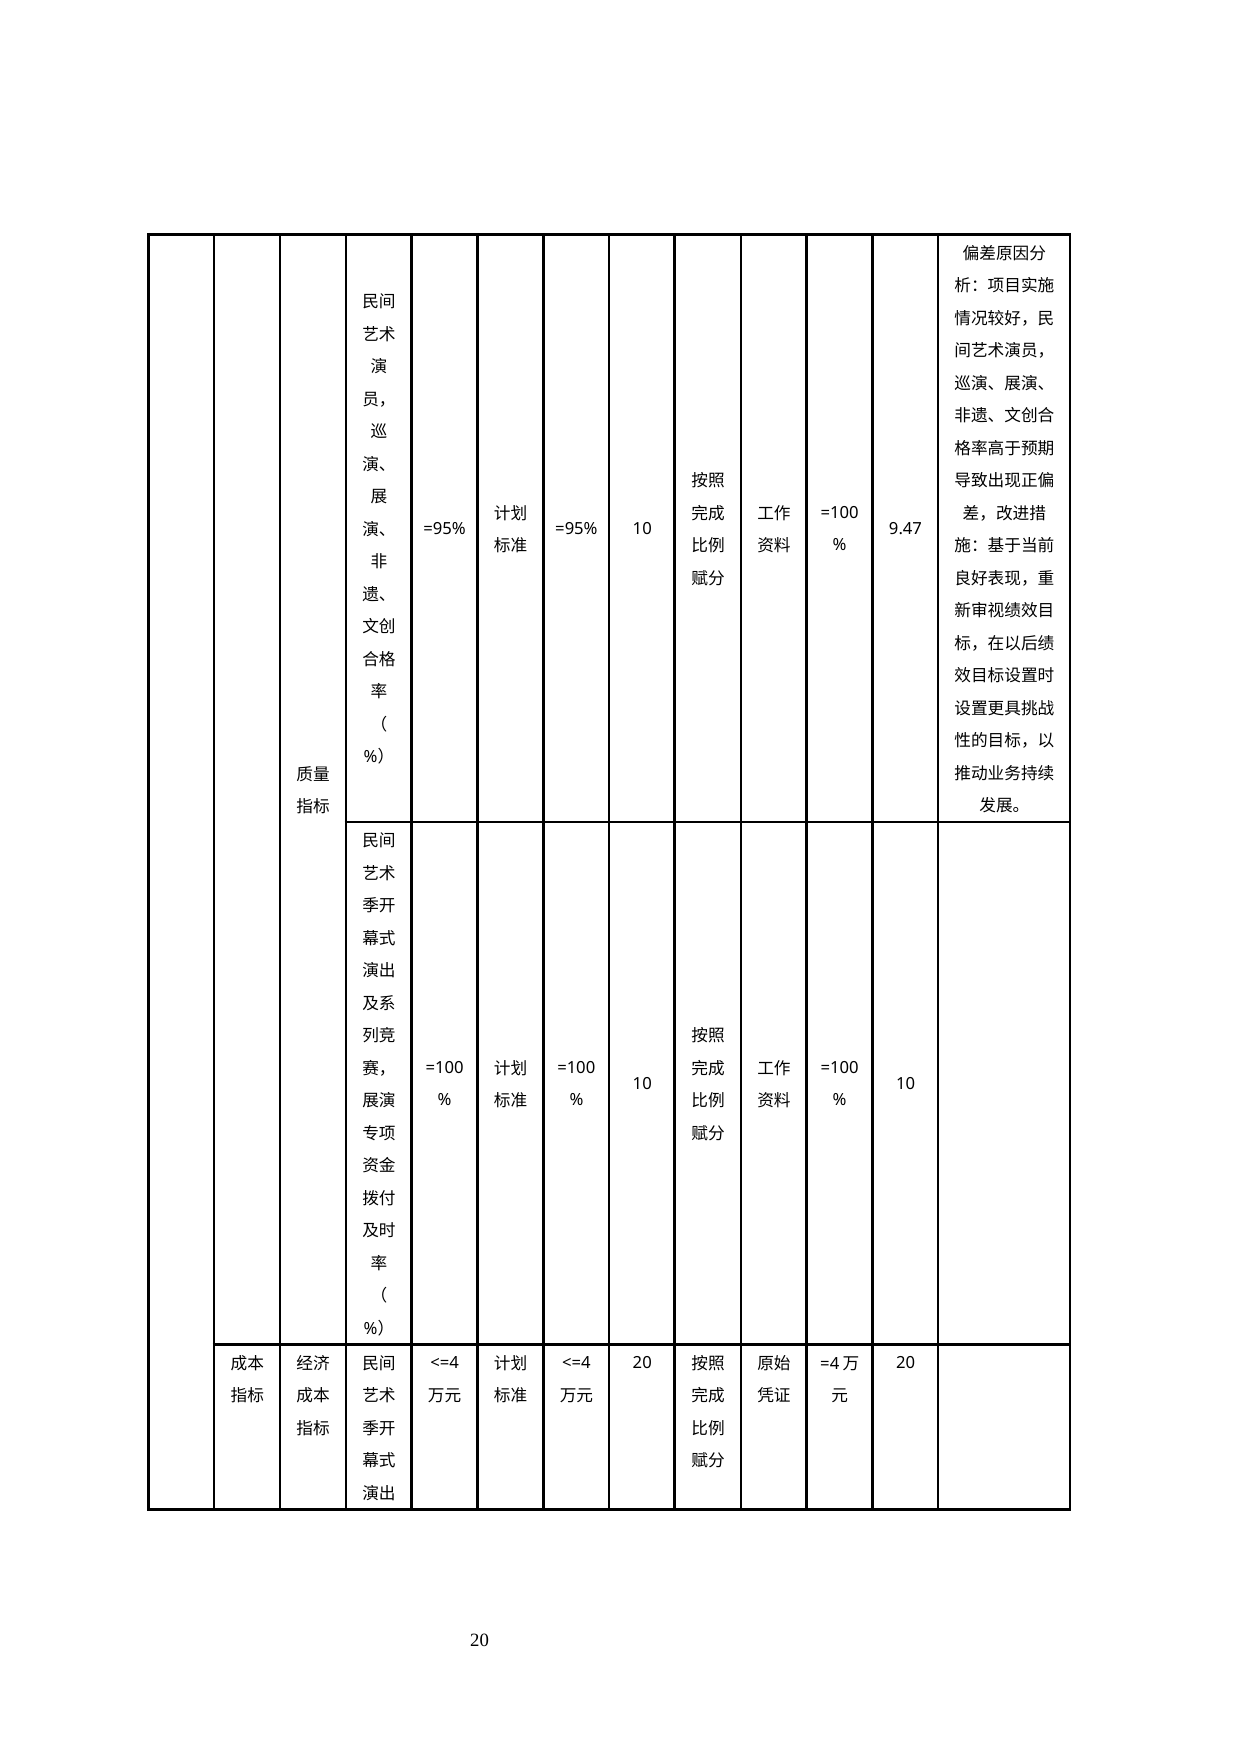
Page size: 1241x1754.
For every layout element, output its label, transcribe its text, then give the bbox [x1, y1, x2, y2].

table_cell 9.47 [874, 236, 937, 821]
table_cell 按照完成比例赋分 [676, 236, 740, 821]
table_cell [939, 1346, 1069, 1508]
table_cell =100% [413, 823, 476, 1343]
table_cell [347, 1346, 410, 1508]
table_cell 按照完成比例赋分 [676, 823, 740, 1343]
table_cell 计划标准 [479, 1346, 542, 1508]
table_cell 10 [610, 236, 673, 821]
table_cell 成本指标 [215, 1346, 279, 1508]
table_cell =95% [413, 236, 476, 821]
table_cell 计划标准 [479, 823, 542, 1343]
table_cell 20 [874, 1346, 937, 1508]
table_cell =95% [545, 236, 608, 821]
table_cell =100% [545, 823, 608, 1343]
table_cell 10 [874, 823, 937, 1343]
table_cell 质量指标 [281, 236, 345, 1343]
table_cell 按照完成比例赋分 [676, 1346, 740, 1508]
table_cell =4万元 [808, 1346, 871, 1508]
table_cell 计划标准 [479, 236, 542, 821]
table_cell 经济成本指标 [281, 1346, 345, 1508]
table_cell 20 [610, 1346, 673, 1508]
table_cell 民间艺术演员，巡演、展演、非遗、文创合格率（%） [347, 236, 410, 821]
table_cell 工作资料 [742, 236, 805, 821]
table_cell [939, 823, 1069, 1343]
table_cell 10 [610, 823, 673, 1343]
table_cell <=4万元 [545, 1346, 608, 1508]
table_cell 偏差原因分析：项目实施情况较好，民间艺术演员，巡演、展演、非遗、文创合格率高于预期导致出现正偏差，改进措施：基于当前良好表现，重新审视绩效目标，在以后绩效目标设置时设置更具挑战性的目标，以推动业务持续发展。 [939, 236, 1069, 821]
table_cell =100% [808, 236, 871, 821]
table_cell =100% [808, 823, 871, 1343]
table_cell 原始凭证 [742, 1346, 805, 1508]
table_cell 工作资料 [742, 823, 805, 1343]
table_cell 民间艺术季开幕式演出及系列竞赛，展演专项资金拨付及时率（%） [347, 823, 410, 1343]
table_cell <=4万元 [413, 1346, 476, 1508]
